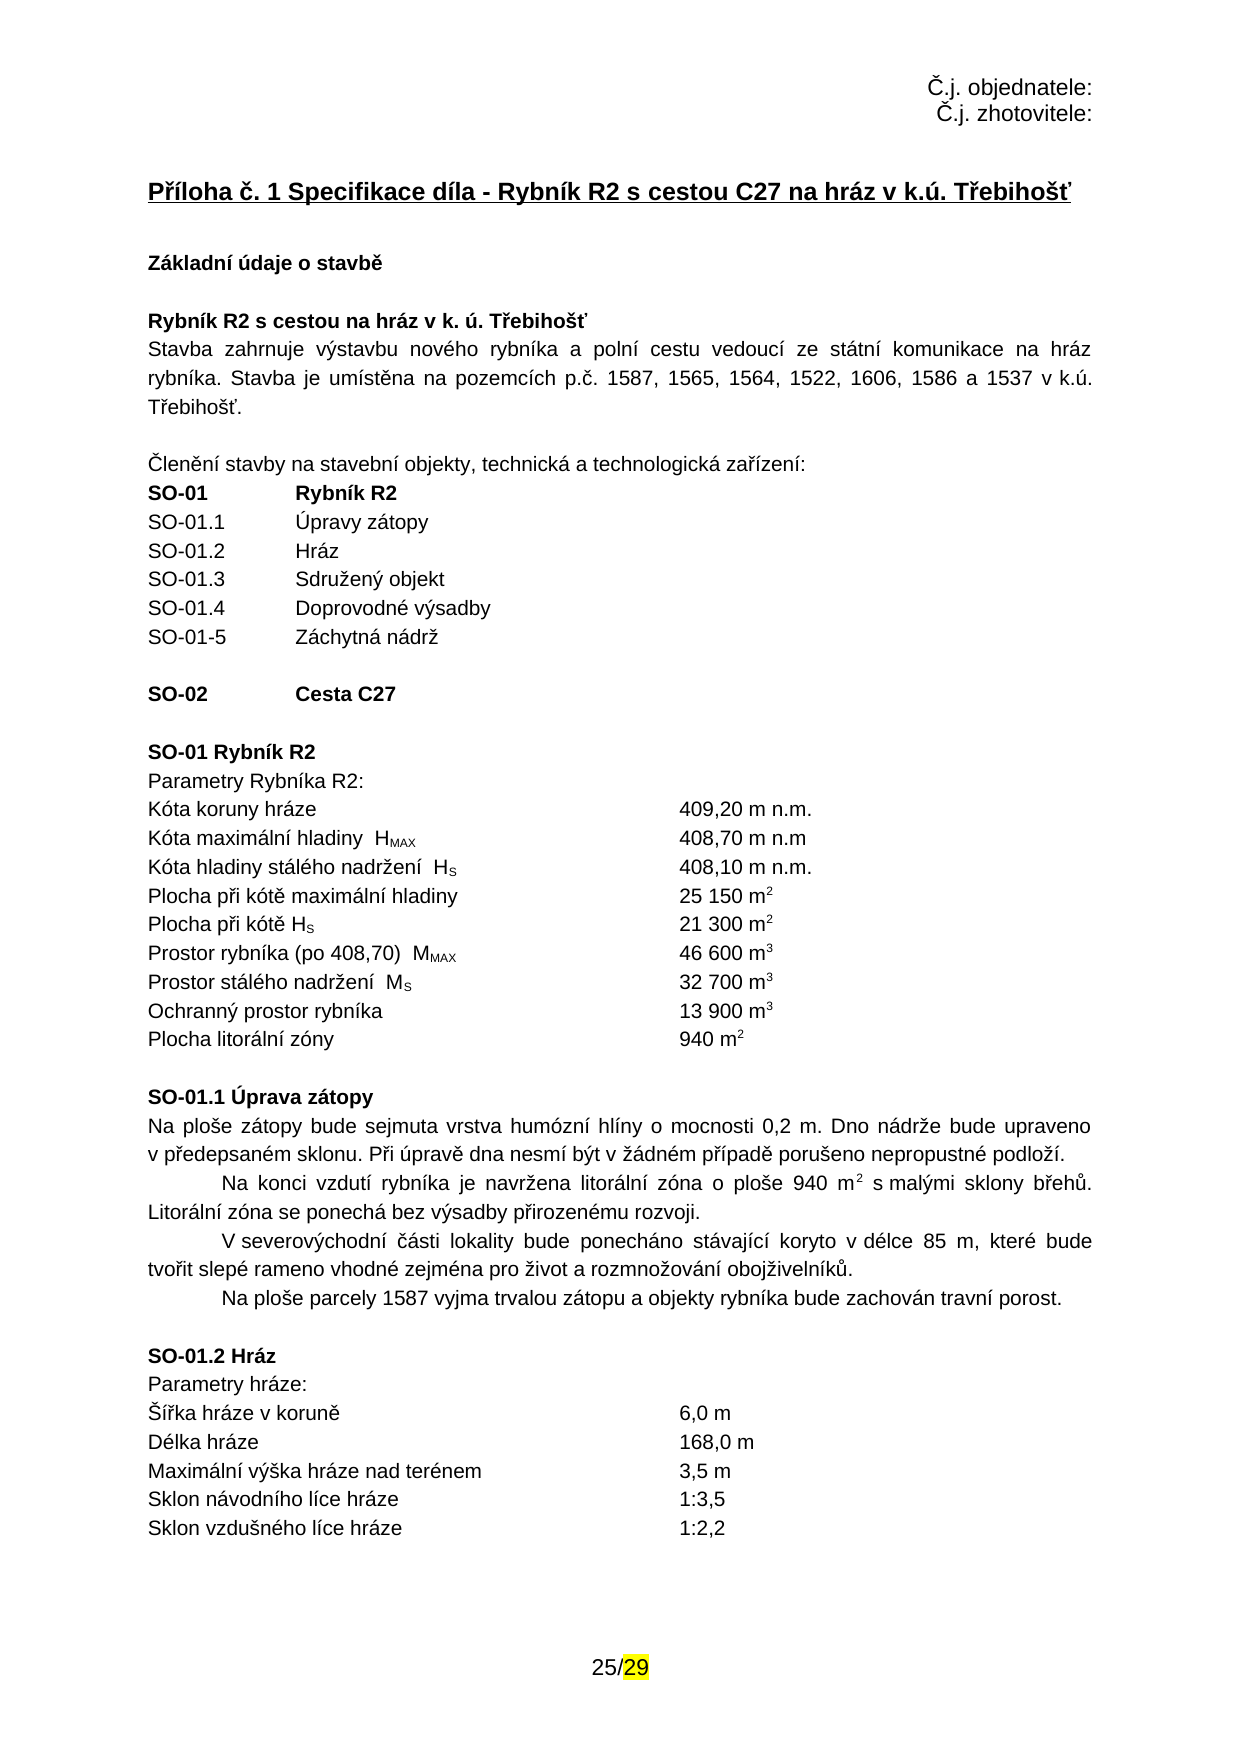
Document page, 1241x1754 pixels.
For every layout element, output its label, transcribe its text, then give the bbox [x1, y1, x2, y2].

text Kóta koruny hráze 409,20 m n.m. [148, 797, 1093, 821]
text SO-01-5 Záchytná nádrž [148, 625, 1093, 649]
text Šířka hráze v koruně 6,0 m [148, 1401, 1093, 1425]
text Prostor stálého nadržení MS 32 700 m3 [148, 970, 1093, 994]
text Délka hráze 168,0 m [148, 1430, 1093, 1454]
text SO-01 Rybník R2 [148, 481, 1093, 505]
text Ochranný prostor rybníka 13 900 m3 [148, 998, 1093, 1022]
text Na ploše zátopy bude sejmuta vrstva humózní hlíny o mocnosti 0,2 m. Dno nádrže bude upraveno v předepsaném sklonu. Při úpravě dna nesmí být v žádném případě porušeno nepropustné podloží. [148, 1113, 1093, 1166]
text SO-01.1 Úprava zátopy [148, 1085, 1093, 1109]
text SO-01.1 Úpravy zátopy [148, 510, 1093, 534]
text Členění stavby na stavební objekty, technická a technologická zařízení: [148, 452, 1093, 476]
text Maximální výška hráze nad terénem 3,5 m [148, 1458, 1093, 1482]
text Na ploše parcely 1587 vyjma trvalou zátopu a objekty rybníka bude zachován travní porost. [148, 1286, 1093, 1310]
text SO-01.2 Hráz [148, 1343, 1093, 1367]
text SO-02 Cesta C27 [148, 682, 1093, 706]
text Základní údaje o stavbě [148, 251, 1093, 275]
text Plocha při kótě HS 21 300 m2 [148, 912, 1093, 936]
text SO-01.3 Sdružený objekt [148, 567, 1093, 591]
text Na konci vzdutí rybníka je navržena litorální zóna o ploše 940 m2 s malými sklony břehů. Litorální zóna se ponechá bez výsadby přirozenému rozvoji. [148, 1171, 1093, 1224]
text Kóta hladiny stálého nadržení HS 408,10 m n.m. [148, 855, 1093, 879]
text Kóta maximální hladiny HMAX 408,70 m n.m [148, 826, 1093, 850]
text Parametry hráze: [148, 1372, 1093, 1396]
text Stavba zahrnuje výstavbu nového rybníka a polní cestu vedoucí ze státní komunikace na hráz rybníka. Stavba je umístěna na pozemcích p.č. 1587, 1565, 1564, 1522, 1606, 1586 a 1537 v k.ú. Třebihošť. [148, 337, 1093, 419]
text Prostor rybníka (po 408,70) MMAX 46 600 m3 [148, 941, 1093, 965]
text V severovýchodní části lokality bude ponecháno stávající koryto v délce 85 m, které bude tvořit slepé rameno vhodné zejména pro život a rozmnožování obojživelníků. [148, 1228, 1093, 1281]
text Rybník R2 s cestou na hráz v k. ú. Třebihošť [148, 308, 1093, 332]
text SO-01.2 Hráz [148, 538, 1093, 562]
text Parametry Rybníka R2: [148, 768, 1093, 792]
text SO-01 Rybník R2 [148, 740, 1093, 764]
text Plocha při kótě maximální hladiny 25 150 m2 [148, 883, 1093, 907]
text SO-01.4 Doprovodné výsadby [148, 596, 1093, 620]
text Příloha č. 1 Specifikace díla - Rybník R2 s cestou C27 na hráz v k.ú. Třebihošť [148, 177, 1093, 206]
text Sklon návodního líce hráze 1:3,5 [148, 1487, 1093, 1511]
text Plocha litorální zóny 940 m2 [148, 1027, 1093, 1051]
text Sklon vzdušného líce hráze 1:2,2 [148, 1516, 1093, 1540]
